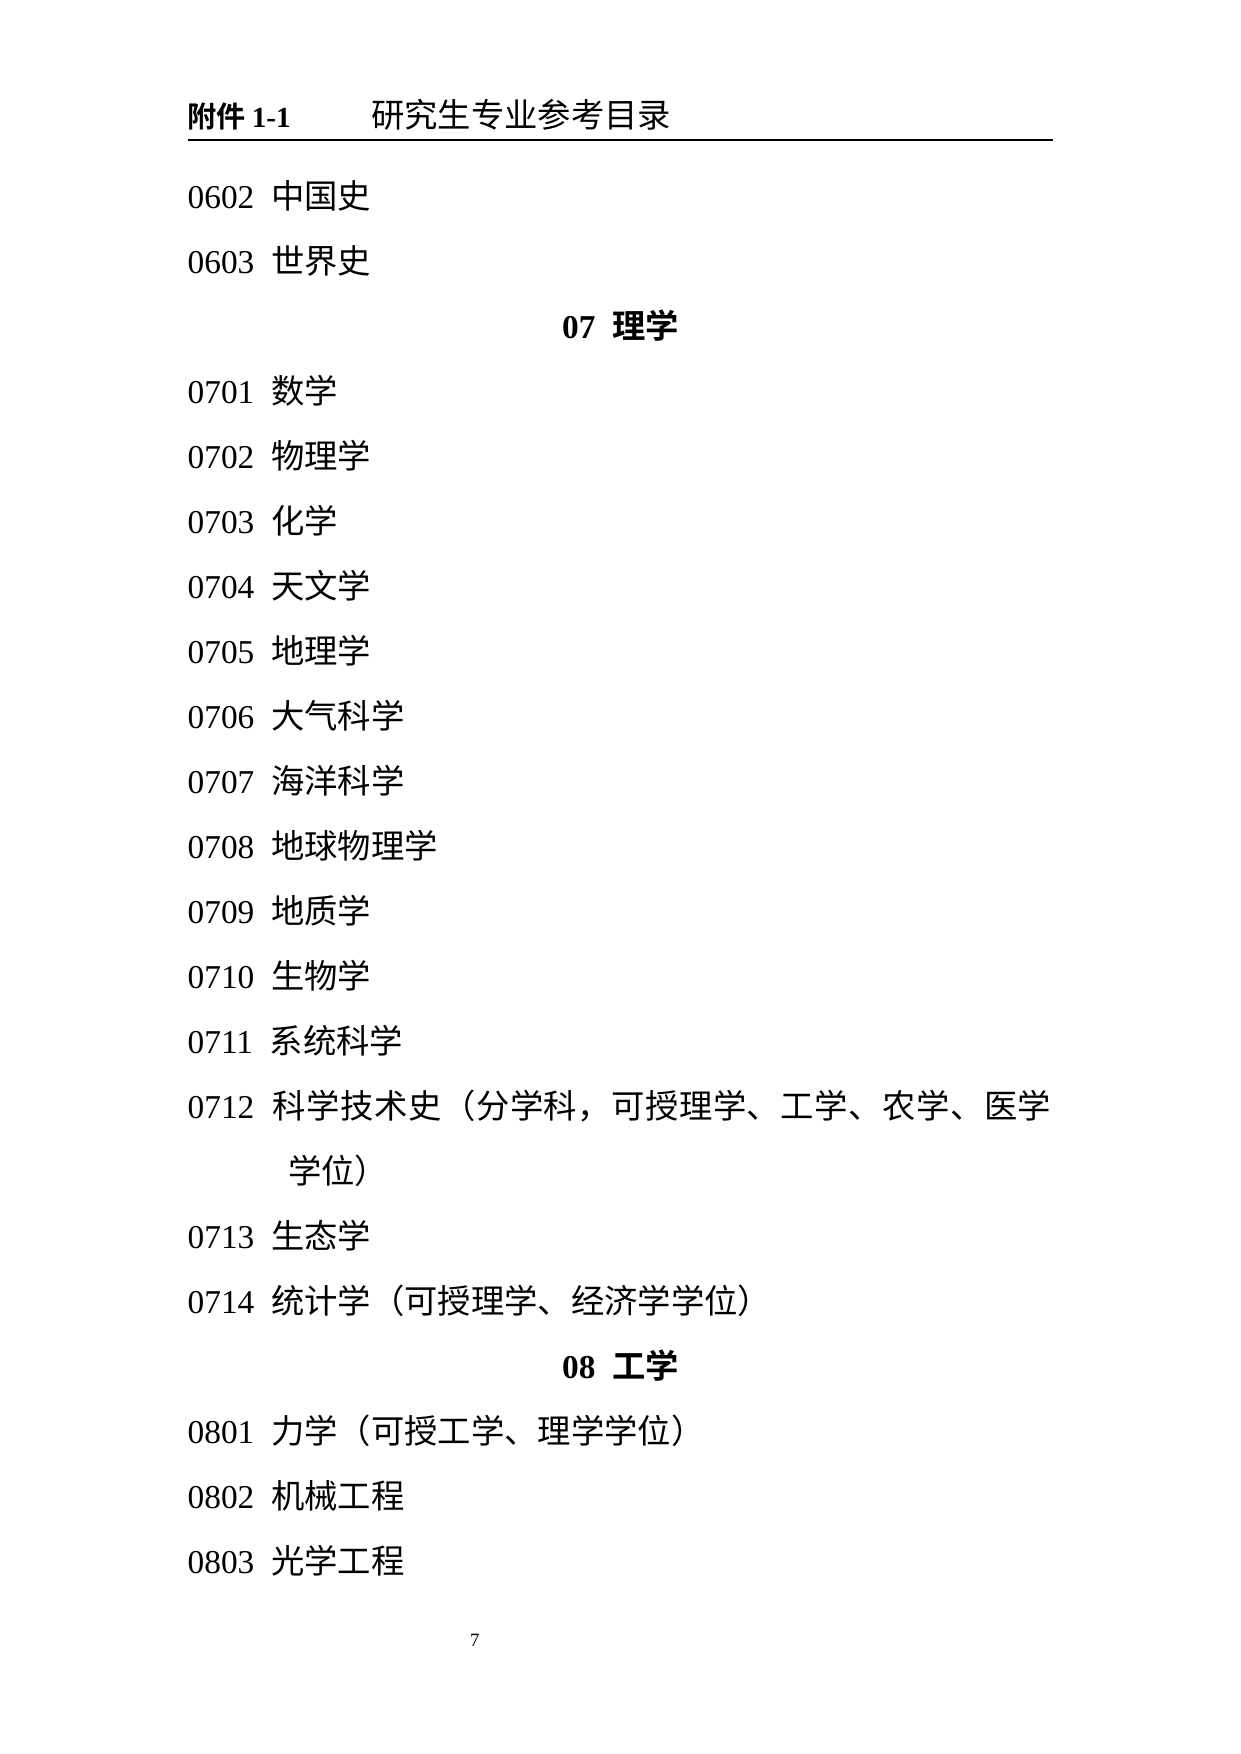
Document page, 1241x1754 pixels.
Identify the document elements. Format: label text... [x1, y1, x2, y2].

text 0703 化学 [187, 487, 1053, 552]
text 0709 地质学 [187, 877, 1053, 942]
text 0711 系统科学 [187, 1007, 1053, 1072]
text 0706 大气科学 [187, 682, 1053, 747]
text 0713 生态学 [187, 1202, 1053, 1267]
text 0704 天文学 [187, 552, 1053, 617]
text 0708 地球物理学 [187, 812, 1053, 877]
text 0802 机械工程 [187, 1462, 1053, 1527]
text 0712 科学技术史（分学科，可授理学、工学、农学、医学学位） [187, 1072, 1053, 1202]
text 0801 力学（可授工学、理学学位） [187, 1397, 1053, 1462]
text 08 工学 [187, 1332, 1053, 1397]
text 0803 光学工程 [187, 1527, 1053, 1592]
text 0701 数学 [187, 357, 1053, 422]
text 0602 中国史 [187, 162, 1053, 227]
text 0707 海洋科学 [187, 747, 1053, 812]
text 0714 统计学（可授理学、经济学学位） [187, 1267, 1053, 1332]
text 0603 世界史 [187, 227, 1053, 292]
text 0710 生物学 [187, 942, 1053, 1007]
text 0705 地理学 [187, 617, 1053, 682]
text 07 理学 [187, 292, 1053, 357]
text 0702 物理学 [187, 422, 1053, 487]
